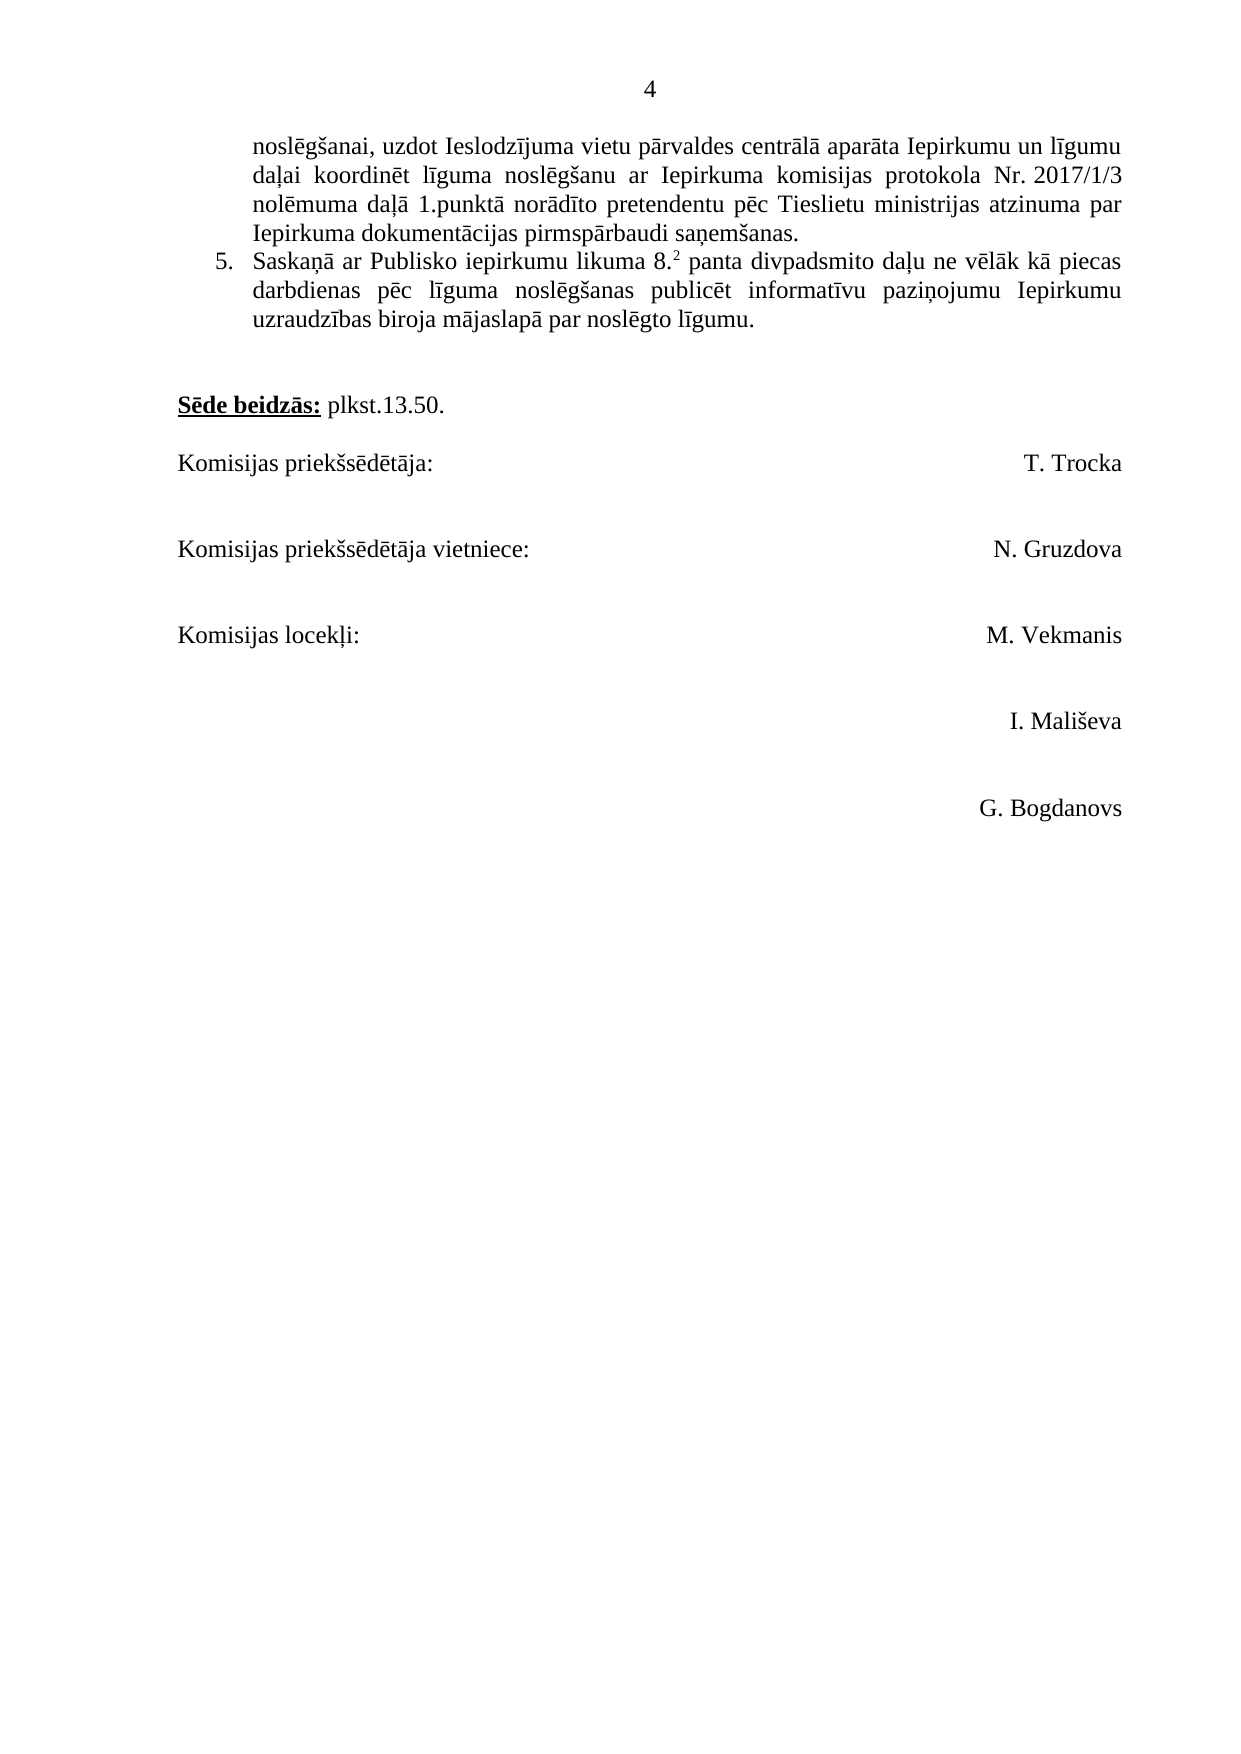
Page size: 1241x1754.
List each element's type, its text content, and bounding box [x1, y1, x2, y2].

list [215, 131, 1122, 246]
text G. Bogdanovs [177, 793, 1122, 821]
list Saskaņā ar Publisko iepirkumu likuma 8.2 panta divpadsmito daļu ne vēlāk kā piecas darbdienas pēc līguma noslēgšanas publicēt informatīvu paziņojumu Iepirkumu uzraudzības biroja mājaslapā par noslēgto līgumu. [215, 246, 1122, 333]
text I. Mališeva [177, 706, 1122, 735]
text Komisijas priekšsēdētāja vietniece: N. Gruzdova [177, 534, 1122, 563]
text Komisijas priekšsēdētāja: T. Trocka [177, 448, 1122, 476]
text Sēde beidzās: plkst.13.50. [177, 390, 1122, 419]
text Komisijas locekļi: M. Vekmanis [177, 620, 1122, 649]
